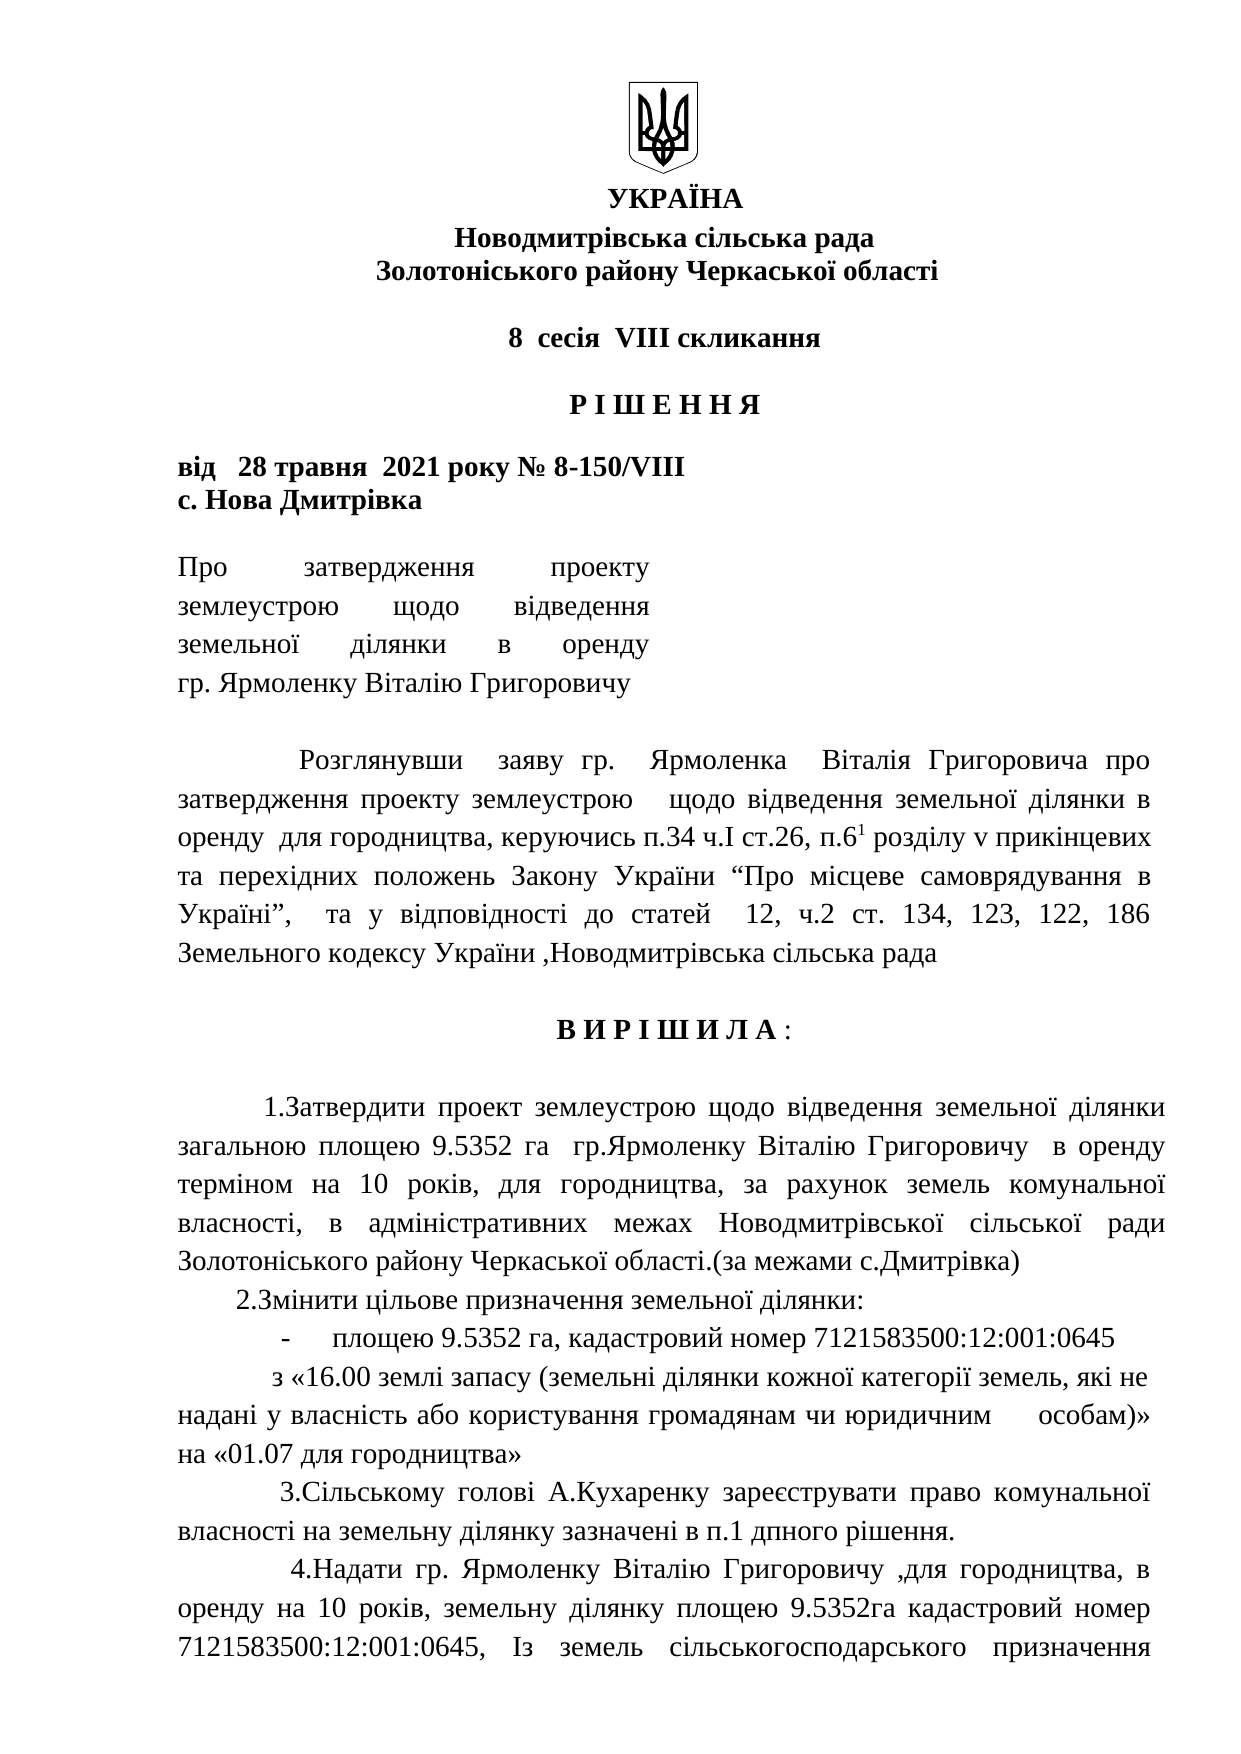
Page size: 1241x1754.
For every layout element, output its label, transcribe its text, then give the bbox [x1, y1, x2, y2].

text від 28 травня 2021 року № 8-150/VІІІ [177, 449, 1152, 482]
text 2.Змінити цільове призначення земельної ділянки: [177, 1282, 1152, 1315]
text Про затвердження проекту землеустрою щодо відведення земельної ділянки в оренду гр. Ярмоленку Віталію Григоровичу [177, 549, 650, 699]
text Новодмитрівська сільська рада [177, 220, 1152, 253]
text 3.Сільському голові А.Кухаренку зареєструвати право комунальної власності на земельну ділянку зазначені в п.1 дпного рішення. [177, 1474, 1152, 1547]
list з «16.00 землі запасу (земельні ділянки кожної категорії земель, які не [207, 1359, 1152, 1392]
text Р І Ш Е Н Н Я [177, 387, 1152, 421]
list площею 9.5352 га, кадастровий номер 7121583500:12:001:0645 [252, 1320, 1152, 1354]
text УКРАЇНА [177, 181, 1152, 215]
text 8 сесія VIІІ скликання [177, 320, 1152, 354]
text надані у власність або користування громадянам чи юридичним особам)» на «01.07 для городництва» [177, 1397, 1152, 1469]
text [177, 1552, 1152, 1662]
text 1.Затвердити проект землеустрою щодо відведення земельної ділянки загальною площею 9.5352 га гр.Ярмоленку Віталію Григоровичу в оренду терміном на 10 років, для городництва, за рахунок земель комунальної власності, в адміністративних межах Новодмитрівської сільської ради Золотоніського району Черкаської області.(за межами с.Дмитрівка) [177, 1089, 1167, 1277]
text с. Нова Дмитрівка [177, 482, 1152, 516]
text Розглянувши заяву гр. Ярмоленка Віталія Григоровича про затвердження проекту землеустрою щодо відведення земельної ділянки в оренду для городництва, керуючись п.34 ч.І ст.26, п.61 розділу v прикінцевих та перехідних положень Закону України “Про місцеве самоврядування в Україні”, та у відповідності до статей 12, ч.2 ст. 134, 123, 122, 186 Земельного кодексу України ,Новодмитрівська сільська рада [177, 742, 1152, 968]
text Золотоніського району Черкаської області [177, 253, 1137, 287]
text В И Р І Ш И Л А : [177, 1012, 1152, 1046]
